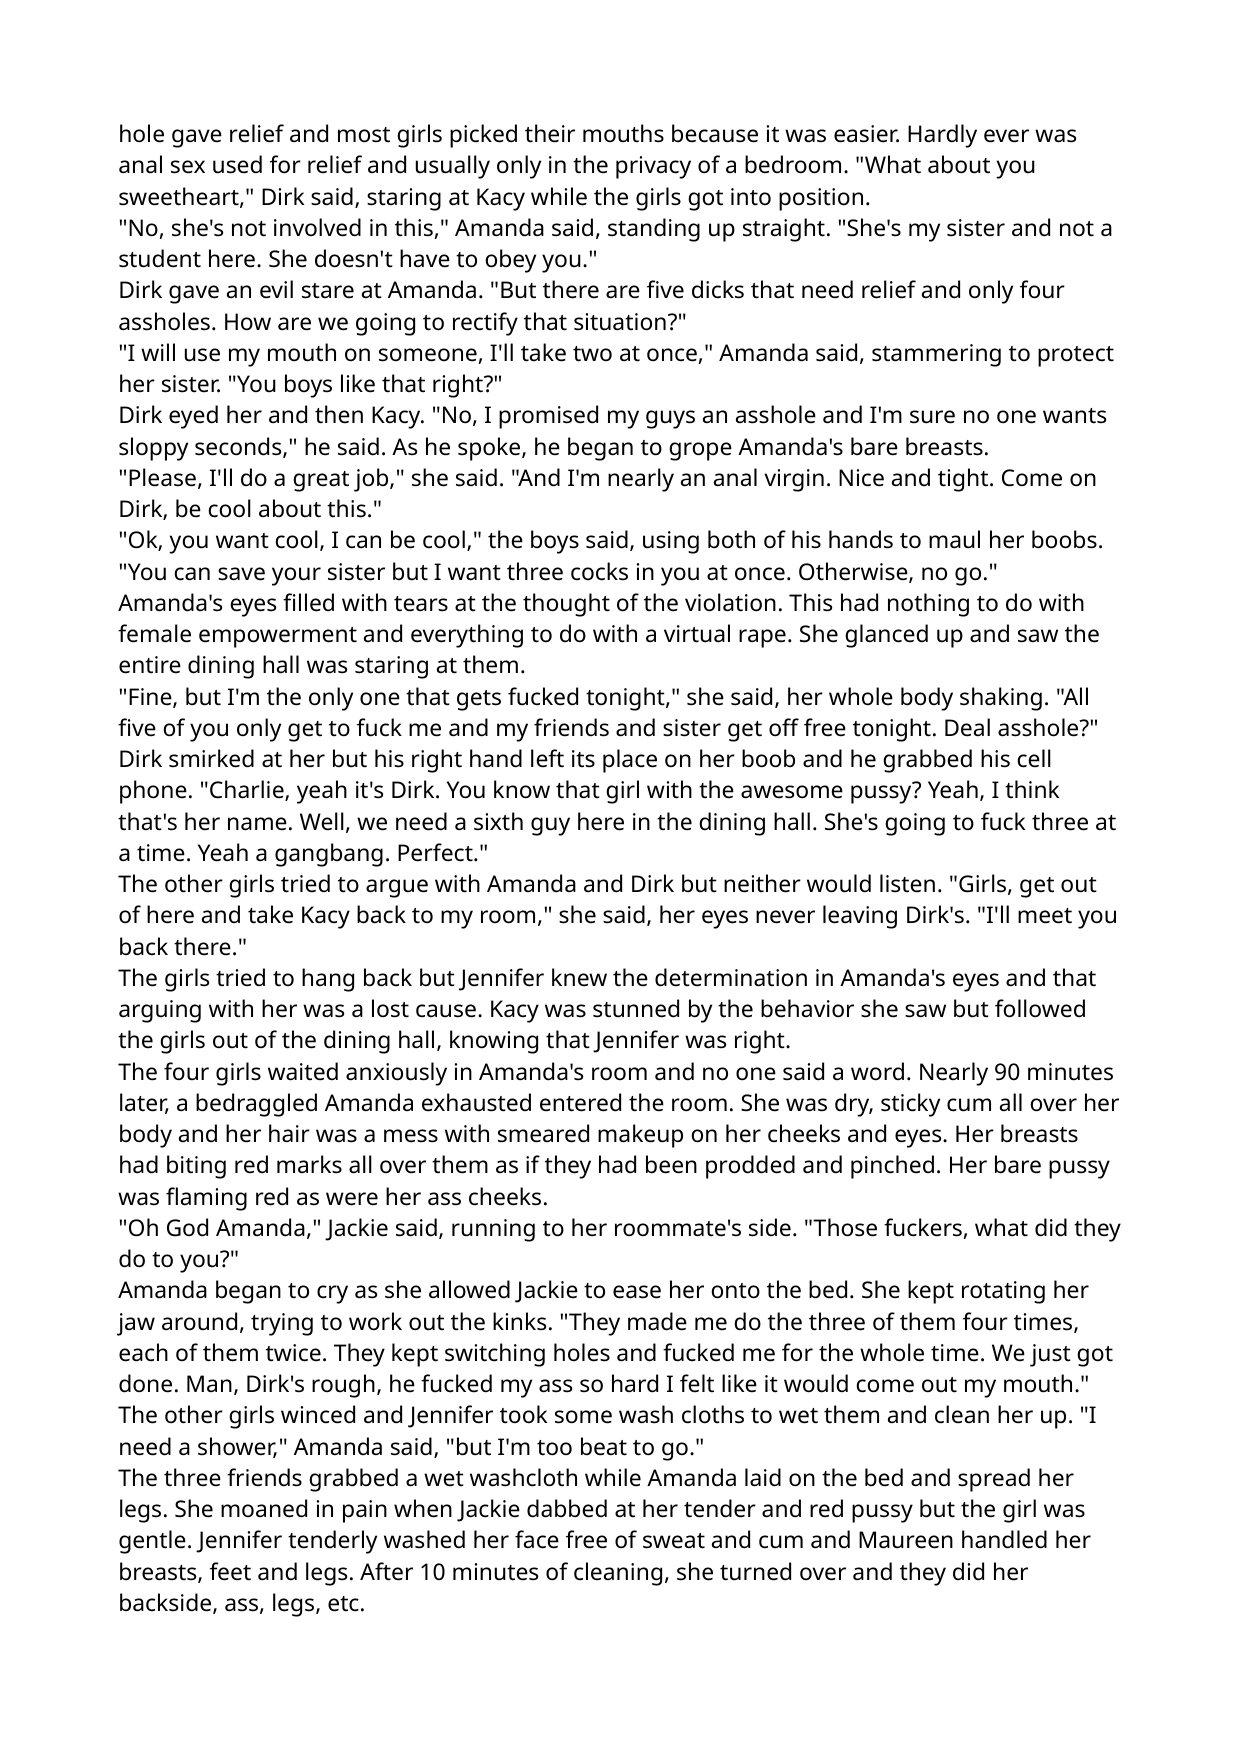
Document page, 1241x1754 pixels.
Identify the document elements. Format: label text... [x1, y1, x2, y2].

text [118, 118, 1122, 212]
text The four girls waited anxiously in Amanda's room and no one said a word. Nearly 90 minutes later, a bedraggled Amanda exhausted entered the room. She was dry, sticky cum all over her body and her hair was a mess with smeared makeup on her cheeks and eyes. Her breasts had biting red marks all over them as if they had been prodded and pinched. Her bare pussy was flaming red as were her ass cheeks. [118, 1056, 1122, 1212]
text The other girls tried to argue with Amanda and Dirk but neither would listen. "Girls, get out of here and take Kacy back to my room," she said, her eyes never leaving Dirk's. "I'll meet you back there." [118, 868, 1122, 962]
text The other girls winced and Jennifer took some wash cloths to wet them and clean her up. "I need a shower," Amanda said, "but I'm too beat to go." [118, 1399, 1122, 1462]
text Amanda began to cry as she allowed Jackie to ease her onto the bed. She kept rotating her jaw around, trying to work out the kinks. "They made me do the three of them four times, each of them twice. They kept switching holes and fucked me for the whole time. We just got done. Man, Dirk's rough, he fucked my ass so hard I felt like it would come out my mouth." [118, 1274, 1122, 1399]
text The girls tried to hang back but Jennifer knew the determination in Amanda's eyes and that arguing with her was a lost cause. Kacy was stunned by the behavior she saw but followed the girls out of the dining hall, knowing that Jennifer was right. [118, 962, 1122, 1056]
text "Ok, you want cool, I can be cool," the boys said, using both of his hands to maul her boobs. [118, 524, 1122, 556]
text Dirk gave an evil stare at Amanda. "But there are five dicks that need relief and only four assholes. How are we going to rectify that situation?" [118, 274, 1122, 337]
text "Oh God Amanda," Jackie said, running to her roommate's side. "Those fuckers, what did they do to you?" [118, 1212, 1122, 1274]
text "You can save your sister but I want three cocks in you at once. Otherwise, no go." [118, 556, 1122, 587]
text "Please, I'll do a great job," she said. "And I'm nearly an anal virgin. Nice and tight. Come on Dirk, be cool about this." [118, 462, 1122, 524]
text Amanda's eyes filled with tears at the thought of the violation. This had nothing to do with female empowerment and everything to do with a virtual rape. She glanced up and saw the entire dining hall was staring at them. [118, 587, 1122, 681]
text Dirk smirked at her but his right hand left its place on her boob and he grabbed his cell phone. "Charlie, yeah it's Dirk. You know that girl with the awesome pussy? Yeah, I think that's her name. Well, we need a sixth guy here in the dining hall. She's going to fuck three at a time. Yeah a gangbang. Perfect." [118, 743, 1122, 868]
text Dirk eyed her and then Kacy. "No, I promised my guys an asshole and I'm sure no one wants sloppy seconds," he said. As he spoke, he began to grope Amanda's bare breasts. [118, 399, 1122, 462]
text "I will use my mouth on someone, I'll take two at once," Amanda said, stammering to protect her sister. "You boys like that right?" [118, 337, 1122, 399]
text "Fine, but I'm the only one that gets fucked tonight," she said, her whole body shaking. "All five of you only get to fuck me and my friends and sister get off free tonight. Deal asshole?" [118, 681, 1122, 743]
text "No, she's not involved in this," Amanda said, standing up straight. "She's my sister and not a student here. She doesn't have to obey you." [118, 212, 1122, 274]
text The three friends grabbed a wet washcloth while Amanda laid on the bed and spread her legs. She moaned in pain when Jackie dabbed at her tender and red pussy but the girl was gentle. Jennifer tenderly washed her face free of sweat and cum and Maureen handled her breasts, feet and legs. After 10 minutes of cleaning, she turned over and they did her backside, ass, legs, etc. [118, 1462, 1122, 1618]
